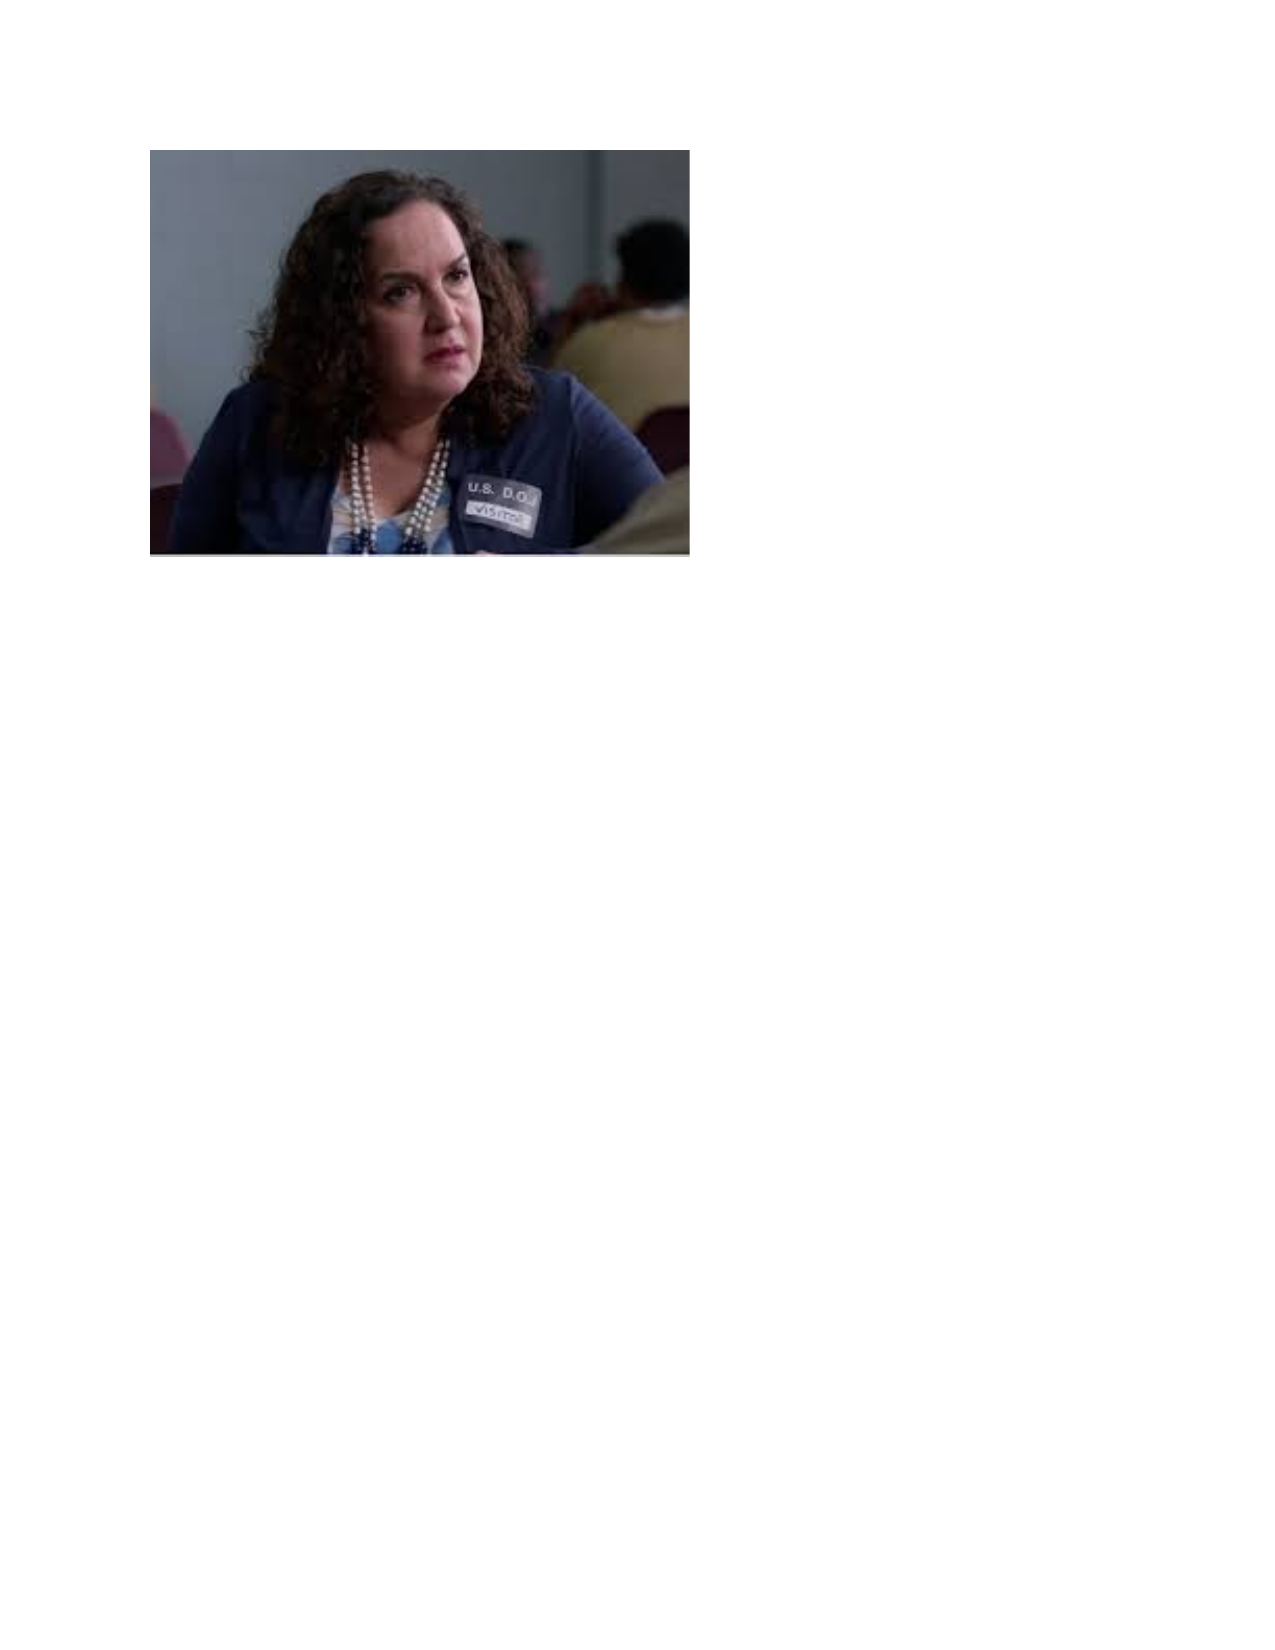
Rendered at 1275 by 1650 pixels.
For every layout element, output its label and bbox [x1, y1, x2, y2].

picture [150, 150, 690, 557]
